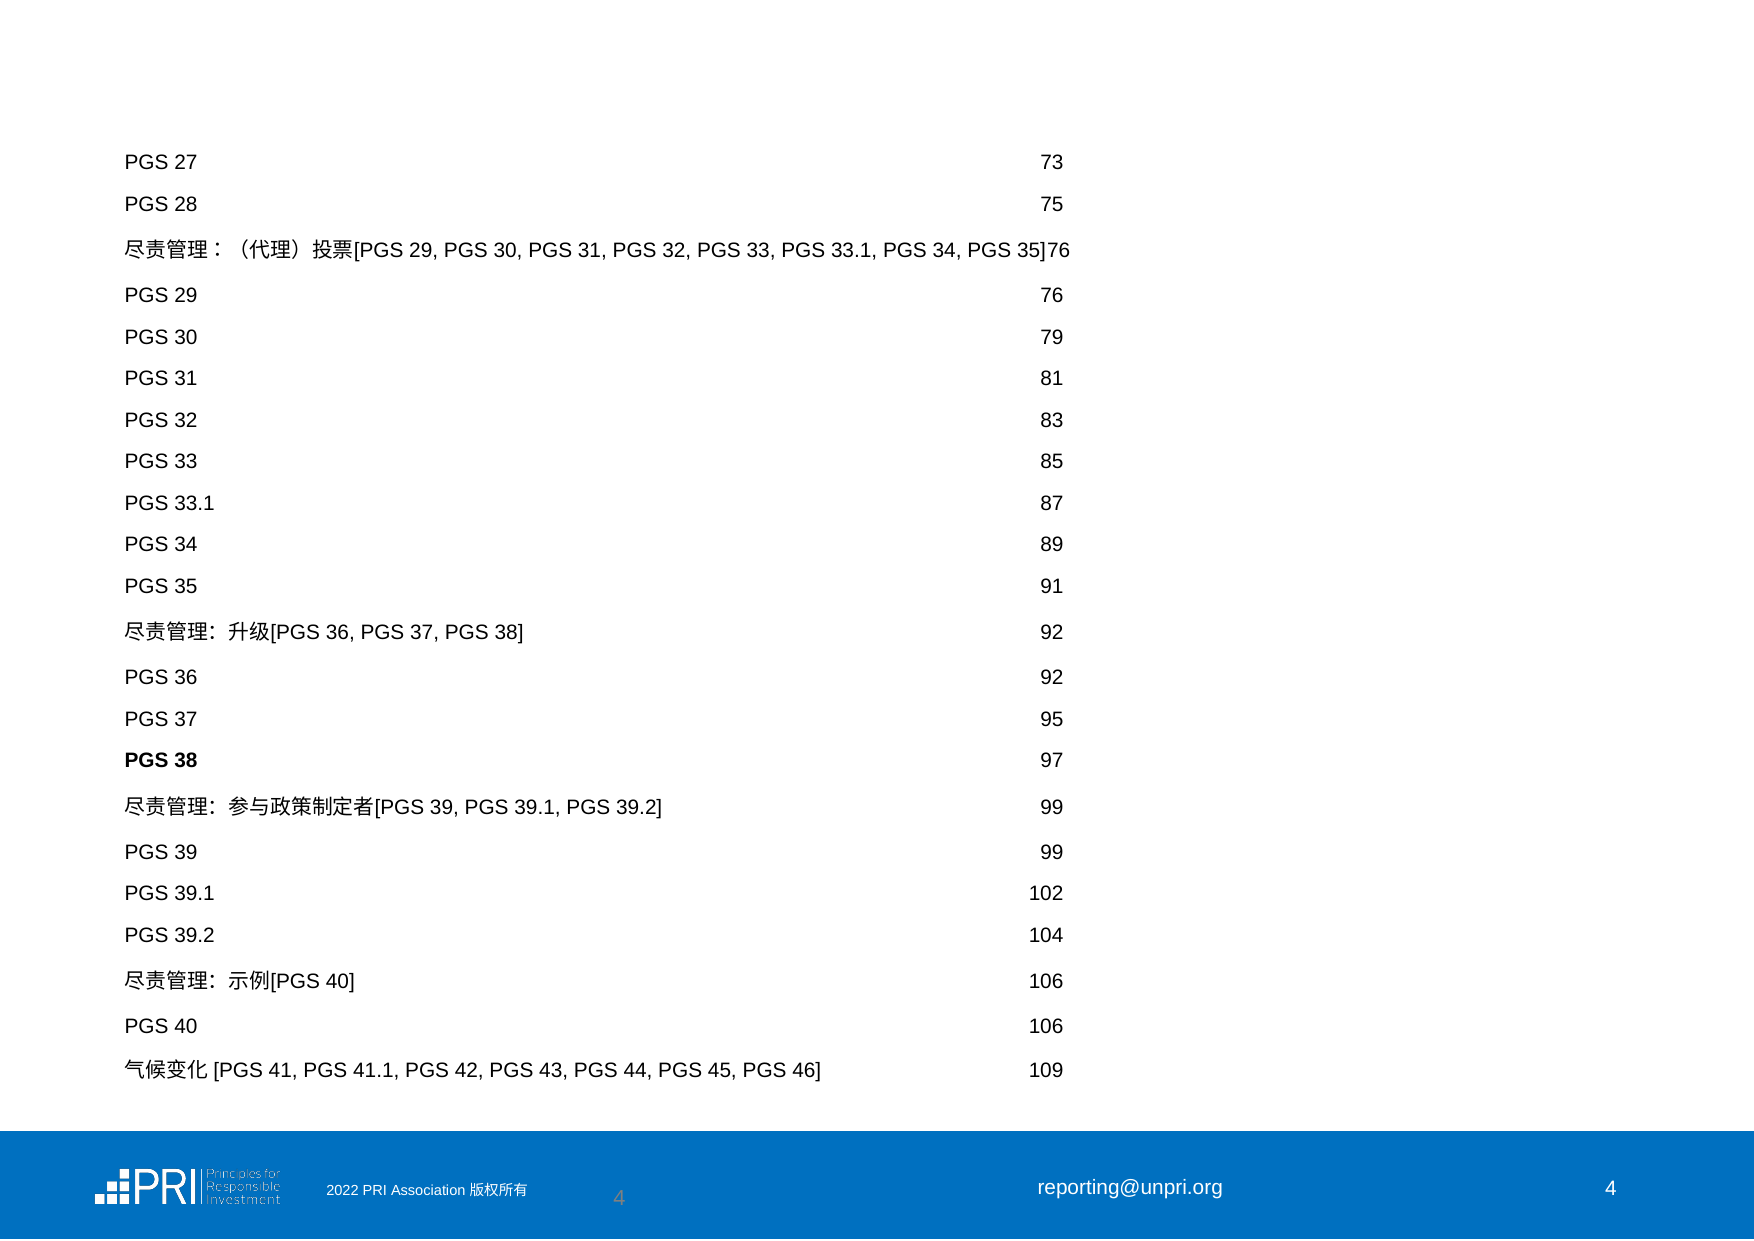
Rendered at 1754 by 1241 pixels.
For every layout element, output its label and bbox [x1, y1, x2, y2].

picture [92, 1166, 282, 1207]
